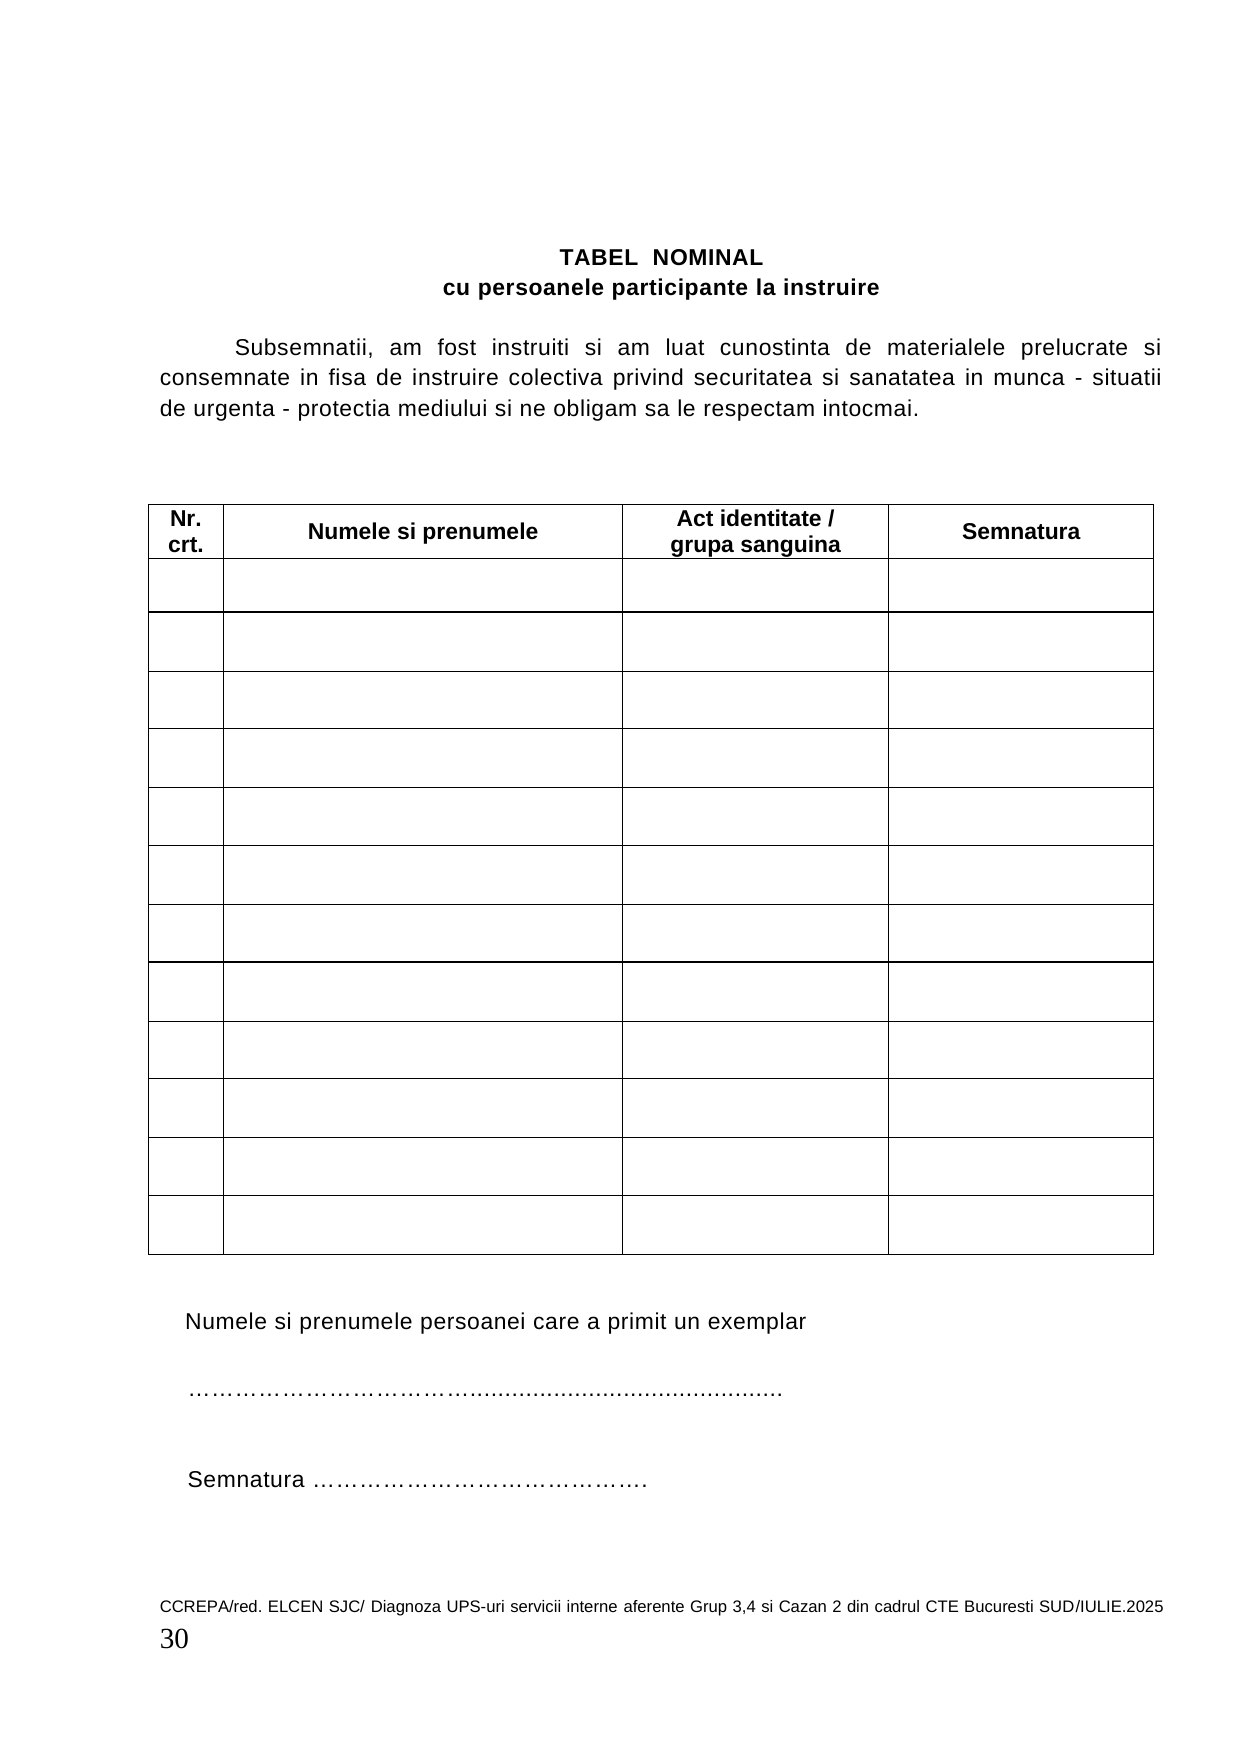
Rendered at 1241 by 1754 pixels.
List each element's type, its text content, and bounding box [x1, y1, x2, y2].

table_cell [224, 1196, 622, 1254]
table_cell [224, 729, 622, 787]
table_cell [889, 846, 1153, 904]
table_cell [623, 672, 888, 728]
table_cell [889, 1079, 1153, 1137]
table_cell [623, 729, 888, 787]
table_cell [623, 559, 888, 611]
table_cell [889, 963, 1153, 1021]
table_header Act identitate / grupa sanguina [623, 505, 888, 558]
table_header Nr. crt. [149, 505, 223, 558]
table_cell [623, 1196, 888, 1254]
table_cell [623, 963, 888, 1021]
table_cell [623, 1022, 888, 1078]
table_cell [889, 788, 1153, 845]
table_header Numele si prenumele [224, 505, 622, 558]
table_cell [224, 559, 622, 611]
table_cell [623, 905, 888, 961]
table_cell [224, 963, 622, 1021]
table_cell [149, 905, 223, 961]
table_cell [224, 1138, 622, 1195]
table_header Semnatura [889, 505, 1153, 558]
table_cell [149, 559, 223, 611]
table_cell [224, 1022, 622, 1078]
table_cell [149, 672, 223, 728]
table_cell [224, 613, 622, 671]
text cu persoanele participante la instruire [159, 274, 1163, 300]
table_cell [623, 1079, 888, 1137]
table_cell [224, 905, 622, 961]
table_cell [623, 613, 888, 671]
table_cell [889, 1196, 1153, 1254]
table_cell [889, 613, 1153, 671]
table_cell [149, 1079, 223, 1137]
table_cell [149, 1196, 223, 1254]
table_cell [224, 672, 622, 728]
table_cell [224, 1079, 622, 1137]
text Semnatura ……………………………………. [159, 1466, 1163, 1492]
text Subsemnatii, am fost instruiti si am luat cunostinta de materialele prelucrate si consemnate in fisa de instruire colectiva privind securitatea si sanatatea in munca - situatii de urgenta - protectia mediului si ne obligam sa le respectam intocmai. [159, 334, 1163, 421]
table_cell [889, 559, 1153, 611]
table_cell [889, 905, 1153, 961]
table_cell [149, 1022, 223, 1078]
table_cell [623, 1138, 888, 1195]
table_cell [889, 672, 1153, 728]
table_cell [889, 1022, 1153, 1078]
table_cell [224, 846, 622, 904]
table_cell [149, 613, 223, 671]
text ………………………………............................................. [159, 1375, 1163, 1402]
table_cell [149, 1138, 223, 1195]
table_cell [149, 729, 223, 787]
text Numele si prenumele persoanei care a primit un exemplar [159, 1308, 1163, 1334]
text TABEL NOMINAL [159, 243, 1163, 270]
table_cell [889, 1138, 1153, 1195]
table_cell [224, 788, 622, 845]
table_cell [623, 846, 888, 904]
table_cell [149, 788, 223, 845]
table_cell [149, 846, 223, 904]
table_cell [149, 963, 223, 1021]
table_cell [889, 729, 1153, 787]
table_cell [623, 788, 888, 845]
